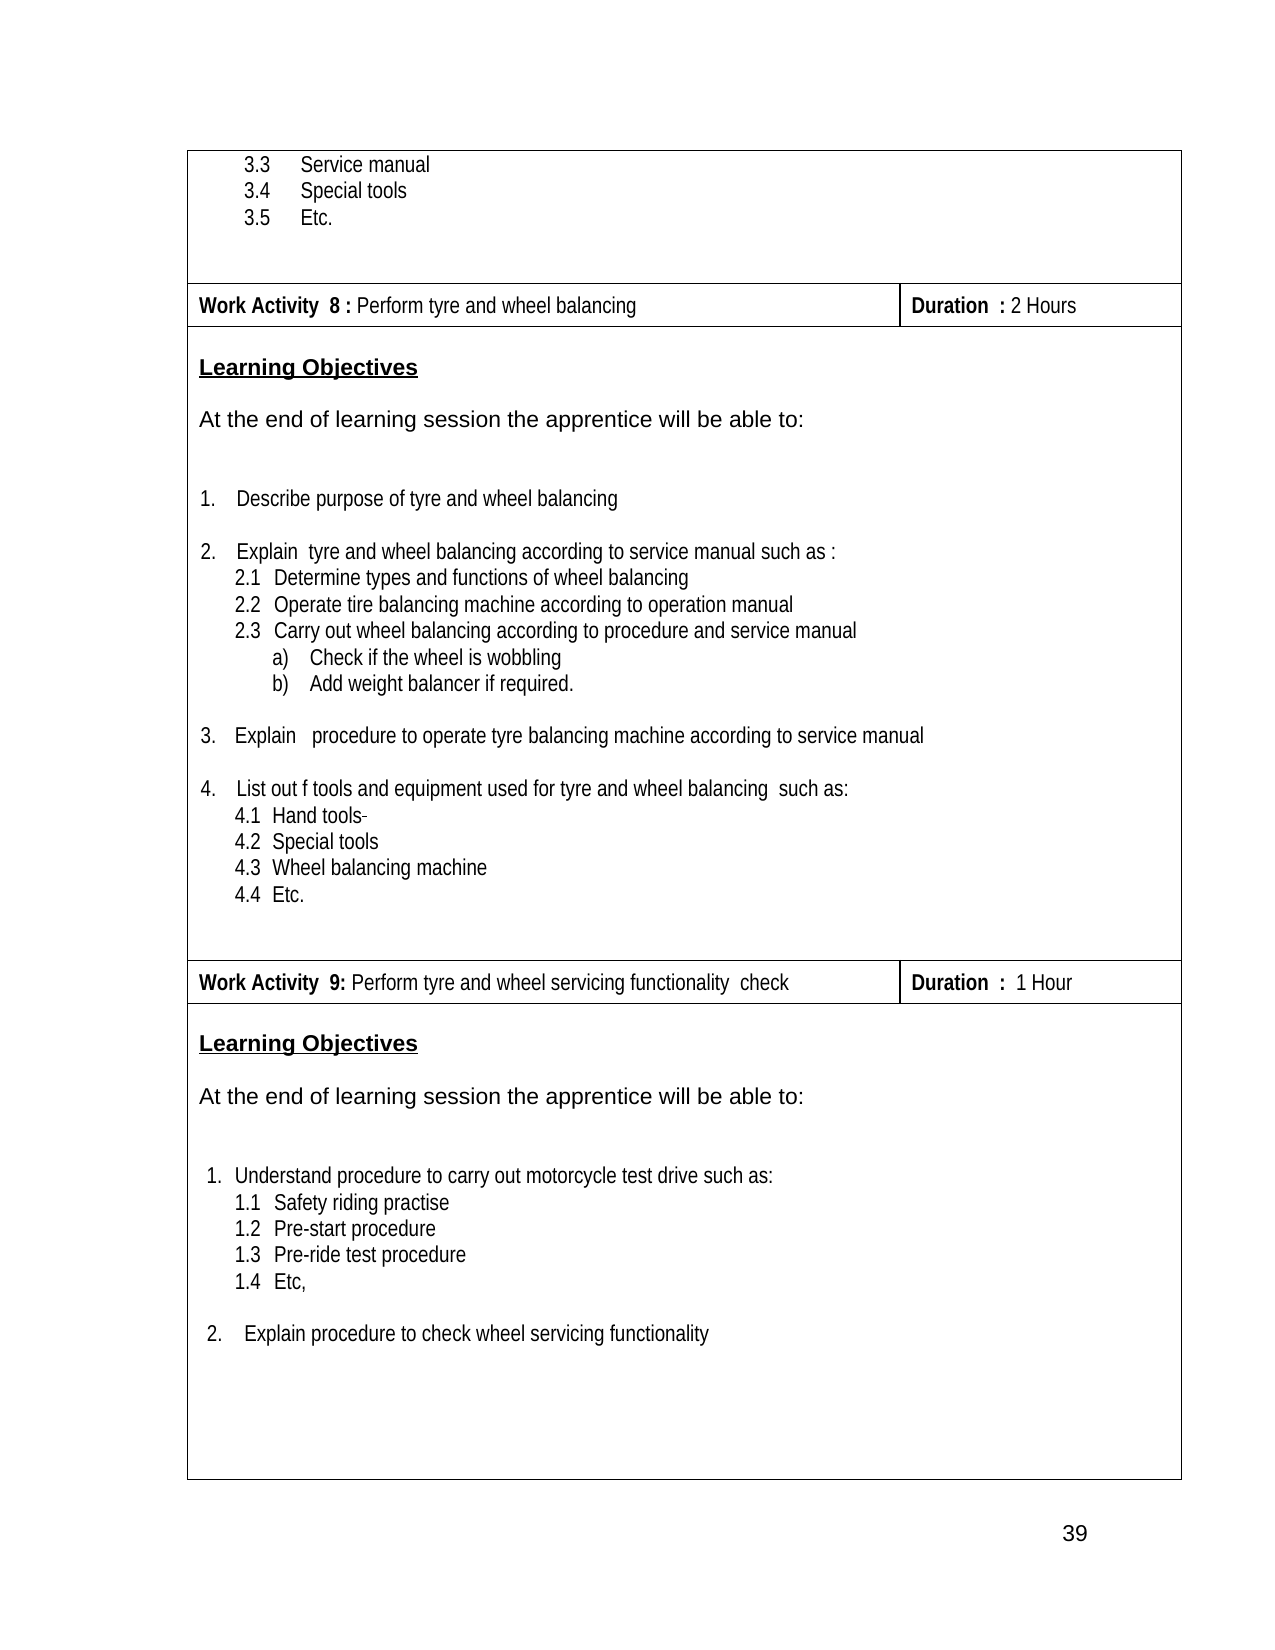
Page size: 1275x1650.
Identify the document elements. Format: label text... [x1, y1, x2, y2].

table_cell Work Activity 9: Perform tyre and wheel servicing functionality check [188, 961, 899, 1003]
table_cell Duration : 2 Hours [901, 284, 1181, 326]
table_cell Work Activity 8 : Perform tyre and wheel balancing [188, 284, 899, 326]
table_cell Duration : 1 Hour [901, 961, 1181, 1003]
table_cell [188, 151, 1181, 283]
table_cell Learning Objectives At the end of learning session the apprentice will be able to: Understand procedure to carry out motorcycle test drive such as: Safety riding practise Pre-start procedure Pre-ride test procedure Etc, Explain procedure to check wheel servicing functionality [188, 1004, 1181, 1478]
table_cell Learning Objectives At the end of learning session the apprentice will be able to: Describe purpose of tyre and wheel balancing Explain tyre and wheel balancing according to service manual such as : Determine types and functions of wheel balancing Operate tire balancing machine according to operation manual Carry out wheel balancing according to procedure and service manual Check if the wheel is wobbling Add weight balancer if required. Explain procedure to operate tyre balancing machine according to service manual List out f tools and equipment used for tyre and wheel balancing such as: Hand tools Special tools Wheel balancing machine Etc. [188, 327, 1181, 960]
